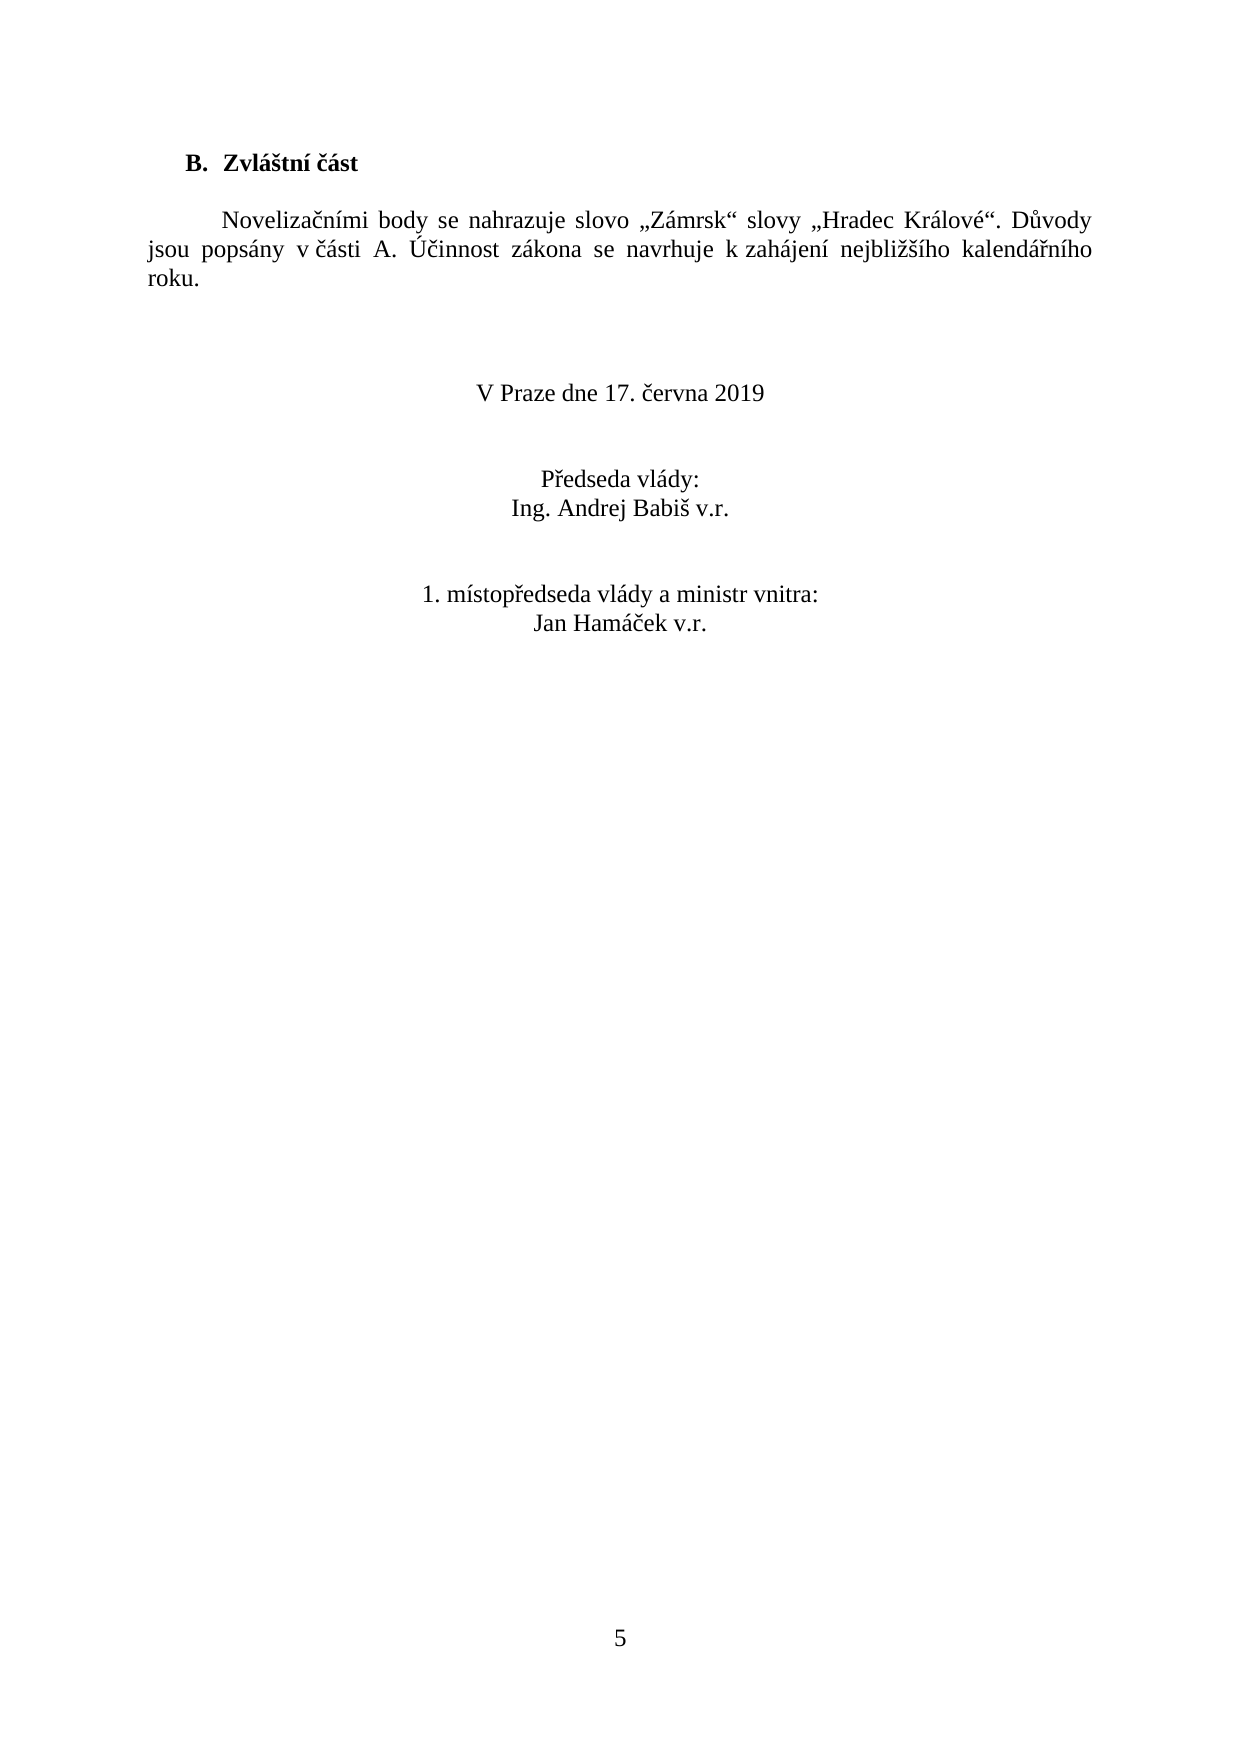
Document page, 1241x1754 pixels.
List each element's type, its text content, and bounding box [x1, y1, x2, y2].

text Jan Hamáček v.r. [148, 608, 1093, 636]
text V Praze dne 17. června 2019 [148, 378, 1093, 406]
text 1. místopředseda vlády a ministr vnitra: [148, 579, 1093, 608]
text Předseda vlády: [148, 464, 1093, 493]
list Zvláštní část [185, 148, 1093, 176]
text Ing. Andrej Babiš v.r. [148, 493, 1093, 521]
text Novelizačními body se nahrazuje slovo „Zámrsk“ slovy „Hradec Králové“. Důvody jsou popsány v části A. Účinnost zákona se navrhuje k zahájení nejbližšího kalendářního roku. [148, 205, 1093, 291]
